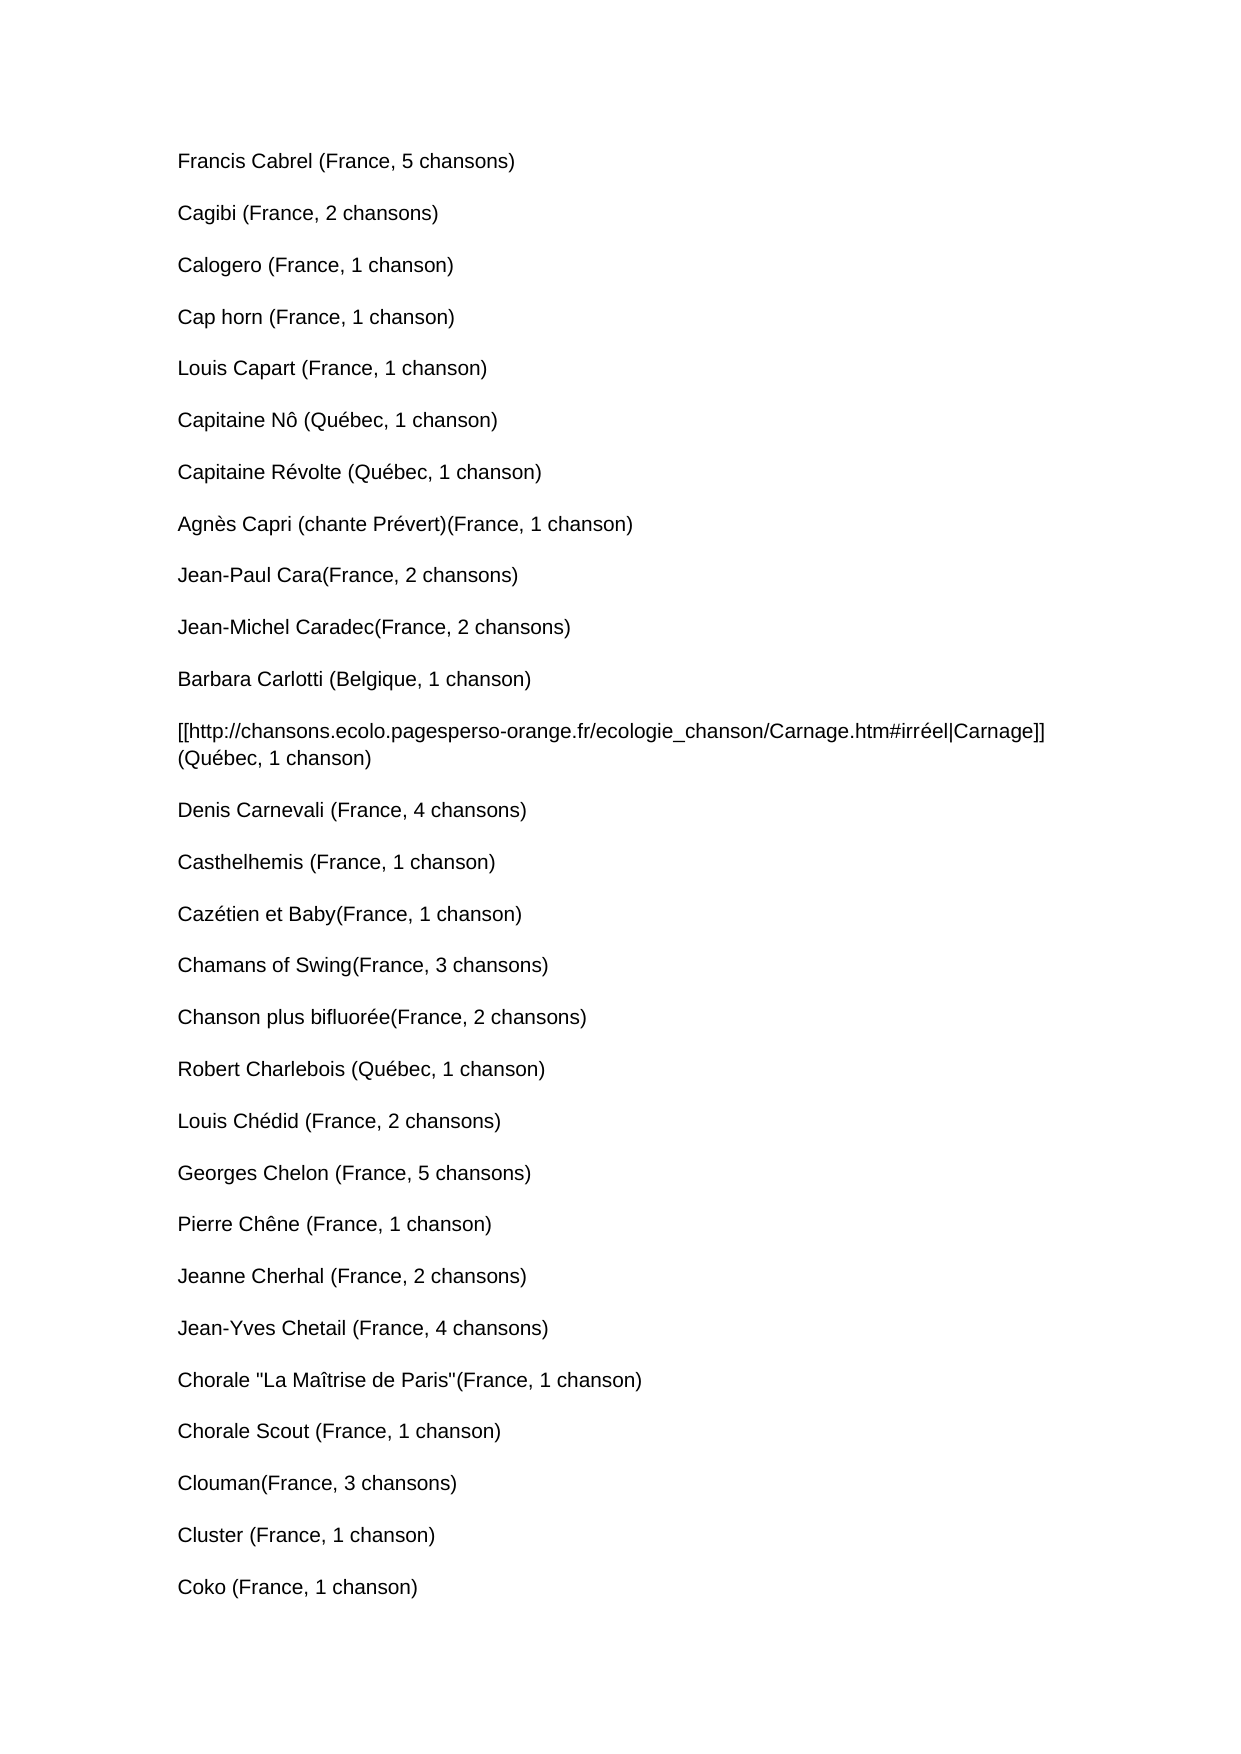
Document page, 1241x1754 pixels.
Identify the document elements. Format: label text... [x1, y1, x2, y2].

table_cell Jean-Michel Caradec(France, 2 chansons) [176, 614, 1071, 665]
table_cell Pierre Chêne (France, 1 chanson) [176, 1211, 1071, 1262]
table_cell Cagibi (France, 2 chansons) [176, 199, 1071, 251]
table_cell Louis Chédid (France, 2 chansons) [176, 1107, 1071, 1159]
table_cell Francis Cabrel (France, 5 chansons) [176, 148, 1071, 199]
table_cell Capitaine Révolte (Québec, 1 chanson) [176, 458, 1071, 510]
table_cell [176, 1573, 1071, 1600]
table_cell Jean-Paul Cara(France, 2 chansons) [176, 562, 1071, 613]
table_cell Barbara Carlotti (Belgique, 1 chanson) [176, 665, 1071, 717]
table_cell Jean-Yves Chetail (France, 4 chansons) [176, 1314, 1071, 1366]
table_cell Agnès Capri (chante Prévert)(France, 1 chanson) [176, 510, 1071, 562]
table_cell Louis Capart (France, 1 chanson) [176, 355, 1071, 406]
table_cell Capitaine Nô (Québec, 1 chanson) [176, 406, 1071, 458]
table_cell Cazétien et Baby(France, 1 chanson) [176, 900, 1071, 952]
table_cell Georges Chelon (France, 5 chansons) [176, 1159, 1071, 1211]
table_cell Clouman(France, 3 chansons) [176, 1469, 1071, 1521]
table_cell Calogero (France, 1 chanson) [176, 251, 1071, 303]
table_cell Cap horn (France, 1 chanson) [176, 303, 1071, 355]
table_cell Chorale "La Maîtrise de Paris"(France, 1 chanson) [176, 1366, 1071, 1418]
table_cell Jeanne Cherhal (France, 2 chansons) [176, 1262, 1071, 1314]
table_cell Chamans of Swing(France, 3 chansons) [176, 952, 1071, 1003]
table_cell [[http://chansons.ecolo.pagesperso-orange.fr/ecologie_chanson/Carnage.htm#irréel|Carnage]] (Québec, 1 chanson) [176, 717, 1071, 796]
table_cell Denis Carnevali (France, 4 chansons) [176, 796, 1071, 848]
table_cell Casthelhemis (France, 1 chanson) [176, 848, 1071, 900]
table_cell Chanson plus bifluorée(France, 2 chansons) [176, 1004, 1071, 1055]
table_cell Cluster (France, 1 chanson) [176, 1521, 1071, 1573]
table_cell Robert Charlebois (Québec, 1 chanson) [176, 1055, 1071, 1107]
table_cell Chorale Scout (France, 1 chanson) [176, 1418, 1071, 1469]
